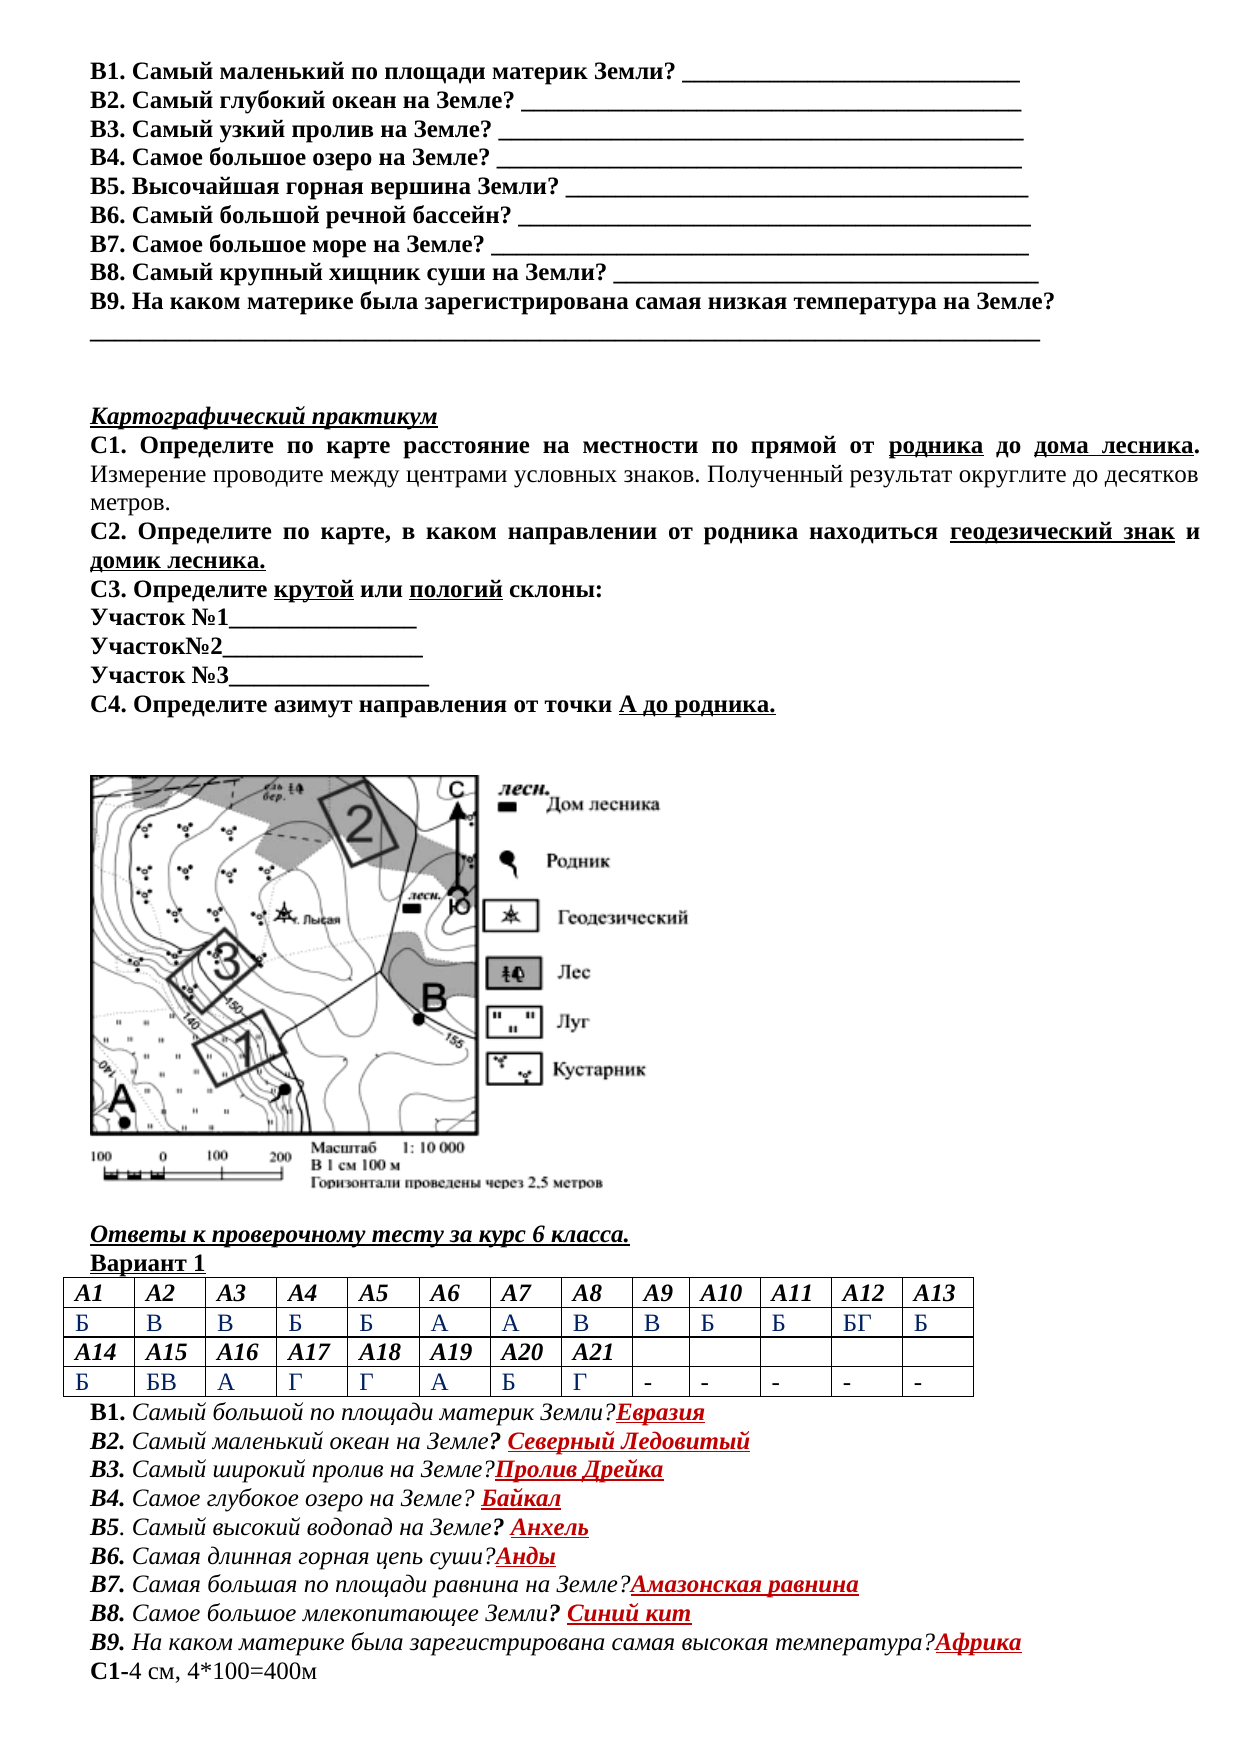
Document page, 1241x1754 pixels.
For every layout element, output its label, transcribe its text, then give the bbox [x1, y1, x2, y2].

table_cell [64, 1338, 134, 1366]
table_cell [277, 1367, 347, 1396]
text С3. Определите крутой или пологий склоны: [90, 574, 1200, 602]
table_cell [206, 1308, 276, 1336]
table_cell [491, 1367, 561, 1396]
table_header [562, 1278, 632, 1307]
text В7. Самое большое море на Земле? ___________________________________________ [90, 229, 1200, 257]
text С2. Определите по карте, в каком направлении от родника находиться геодезический знак и домик лесника. [90, 516, 1200, 574]
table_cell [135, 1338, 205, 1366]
text В8. Самое большое млекопитающее Земли? Синий кит [90, 1598, 1200, 1627]
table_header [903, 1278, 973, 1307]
text Участок №3________________ [90, 660, 1200, 689]
text В3. Самый широкий пролив на Земле?Пролив Дрейка [90, 1454, 1200, 1483]
text В1. Самый большой по площади материк Земли?Евразия [90, 1397, 1200, 1426]
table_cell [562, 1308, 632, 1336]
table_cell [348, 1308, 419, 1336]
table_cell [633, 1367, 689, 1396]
text В8. Самый крупный хищник суши на Земли? __________________________________ [90, 257, 1200, 286]
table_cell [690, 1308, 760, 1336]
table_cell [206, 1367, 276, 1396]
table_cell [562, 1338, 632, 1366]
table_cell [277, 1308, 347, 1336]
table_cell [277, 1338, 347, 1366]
text Вариант 1 [90, 1248, 1200, 1277]
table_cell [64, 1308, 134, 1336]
text В9. На каком материке была зарегистрирована самая высокая температура?Африка [90, 1627, 1200, 1656]
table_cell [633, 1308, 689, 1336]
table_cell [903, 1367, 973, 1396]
text Ответы к проверочному тесту за курс 6 класса. [90, 1219, 1200, 1248]
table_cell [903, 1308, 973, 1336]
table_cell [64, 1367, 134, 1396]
picture [90, 775, 692, 1191]
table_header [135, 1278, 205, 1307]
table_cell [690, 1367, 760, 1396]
text В2. Самый глубокий океан на Земле? ________________________________________ [90, 85, 1200, 114]
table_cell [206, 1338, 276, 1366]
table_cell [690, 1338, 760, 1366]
text В5. Высочайшая горная вершина Земли? _____________________________________ [90, 171, 1200, 200]
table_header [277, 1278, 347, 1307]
text В4. Самое глубокое озеро на Земле? Байкал [90, 1483, 1200, 1512]
text В7. Самая большая по площади равнина на Земле?Амазонская равнина [90, 1569, 1200, 1598]
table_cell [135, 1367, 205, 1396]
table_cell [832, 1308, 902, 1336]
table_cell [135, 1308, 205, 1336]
text В1. Самый маленький по площади материк Земли? ___________________________ [90, 56, 1200, 85]
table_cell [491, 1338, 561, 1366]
text В6. Самая длинная горная цепь суши?Анды [90, 1541, 1200, 1569]
text В4. Самое большое озеро на Земле? __________________________________________ [90, 142, 1200, 171]
text Участок №1_______________ [90, 602, 1200, 631]
text В9. На каком материке была зарегистрирована самая низкая температура на Земле? [90, 286, 1200, 315]
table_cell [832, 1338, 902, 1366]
text В3. Самый узкий пролив на Земле? __________________________________________ [90, 114, 1200, 142]
text ____________________________________________________________________________ [90, 315, 1200, 344]
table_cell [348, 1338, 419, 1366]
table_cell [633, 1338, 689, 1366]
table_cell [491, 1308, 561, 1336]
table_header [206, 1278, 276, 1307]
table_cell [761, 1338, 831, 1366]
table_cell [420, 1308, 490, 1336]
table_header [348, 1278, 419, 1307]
text Участок№2________________ [90, 631, 1200, 660]
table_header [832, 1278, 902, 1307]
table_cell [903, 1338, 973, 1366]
text С4. Определите азимут направления от точки А до родника. [90, 689, 1200, 717]
text В2. Самый маленький океан на Земле? Северный Ледовитый [90, 1426, 1200, 1454]
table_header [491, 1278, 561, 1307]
text С1-4 см, 4*100=400м [90, 1656, 1200, 1684]
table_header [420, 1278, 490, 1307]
text С1. Определите по карте расстояние на местности по прямой от родника до дома лесника. Измерение проводите между центрами условных знаков. Полученный результат округлите до десятков метров. [90, 430, 1200, 516]
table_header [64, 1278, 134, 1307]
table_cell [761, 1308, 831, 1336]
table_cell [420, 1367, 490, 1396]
text Картографический практикум [90, 401, 1200, 430]
text В6. Самый большой речной бассейн? _________________________________________ [90, 200, 1200, 229]
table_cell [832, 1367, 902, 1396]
text В5. Самый высокий водопад на Земле? Анхель [90, 1512, 1200, 1541]
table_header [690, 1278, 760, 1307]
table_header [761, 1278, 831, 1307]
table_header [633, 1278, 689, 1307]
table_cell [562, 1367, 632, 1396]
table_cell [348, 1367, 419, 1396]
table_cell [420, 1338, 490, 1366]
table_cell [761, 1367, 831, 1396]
